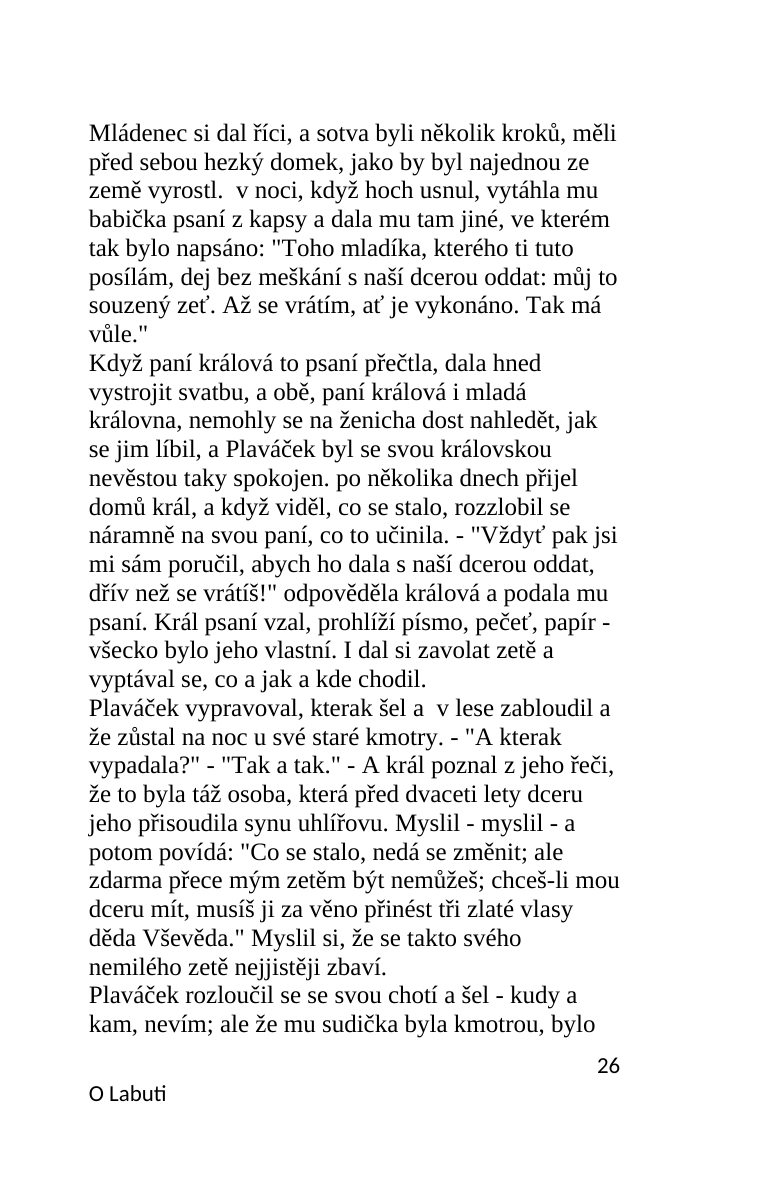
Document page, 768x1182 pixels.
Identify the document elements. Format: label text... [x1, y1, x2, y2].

text Plaváček vypravoval, kterak šel a v lese zabloudil a že zůstal na noc u své staré kmotry. - "A kterak vypadala?" - "Tak a tak." - A král poznal z jeho řeči, že to byla táž osoba, která před dvaceti lety dceru jeho přisoudila synu uhlířovu. Myslil - myslil - a potom povídá: "Co se stalo, nedá se změnit; ale zdarma přece mým zetěm být nemůžeš; chceš-li mou dceru mít, musíš ji za věno přinést tři zlaté vlasy děda Vševěda." Myslil si, že se takto svého nemilého zetě nejjistěji zbaví. [89, 693, 620, 981]
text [89, 981, 620, 1038]
text Když paní králová to psaní přečtla, dala hned vystrojit svatbu, a obě, paní králová i mladá královna, nemohly se na ženicha dost nahledět, jak se jim líbil, a Plaváček byl se svou královskou nevěstou taky spokojen. po několika dnech přijel domů král, a když viděl, co se stalo, rozzlobil se náramně na svou paní, co to učinila. - "Vždyť pak jsi mi sám poručil, abych ho dala s naší dcerou oddat, dřív než se vrátíš!" odpověděla králová a podala mu psaní. Král psaní vzal, prohlíží písmo, pečeť, papír - všecko bylo jeho vlastní. I dal si zavolat zetě a vyptával se, co a jak a kde chodil. [89, 348, 620, 693]
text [89, 118, 620, 348]
